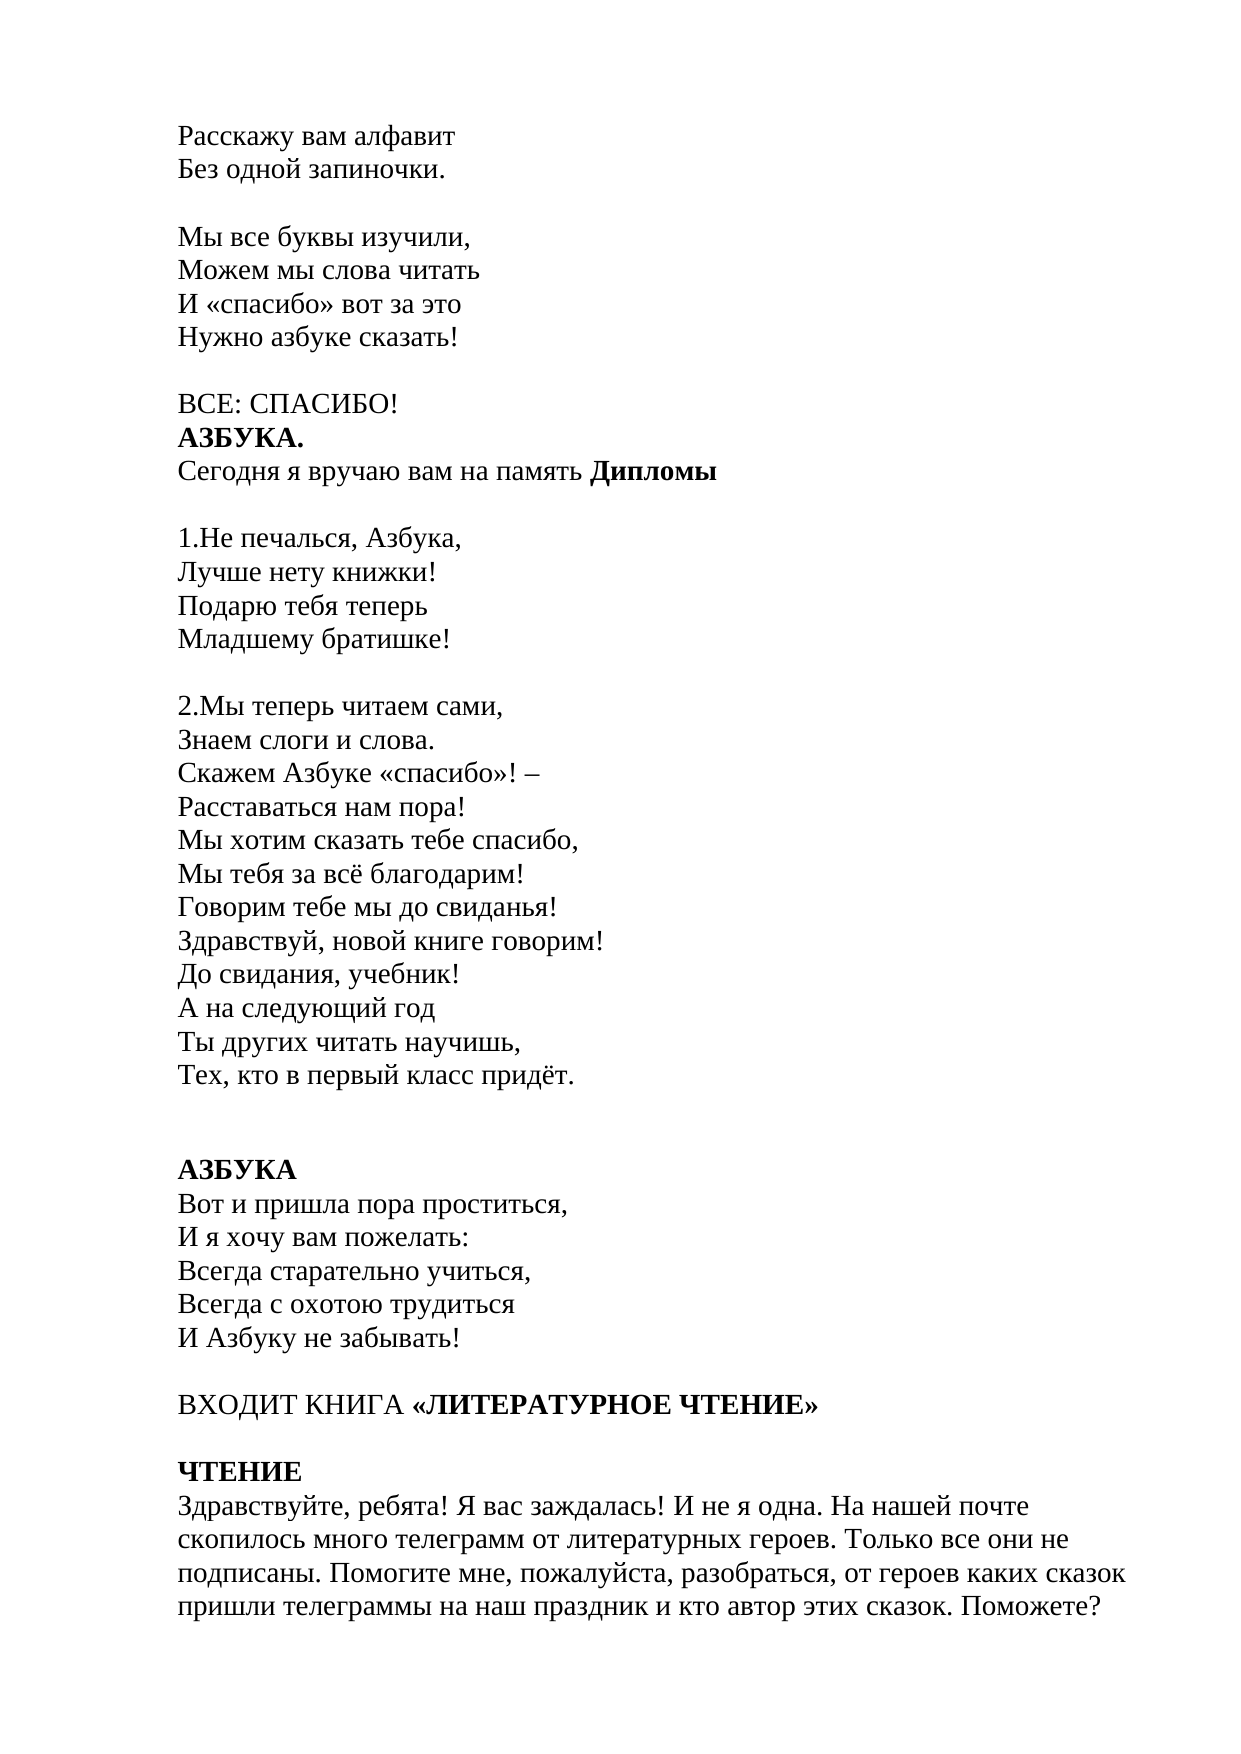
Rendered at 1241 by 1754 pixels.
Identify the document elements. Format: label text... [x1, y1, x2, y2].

text АЗБУКА. Сегодня я вручаю вам на память Дипломы [177, 420, 1152, 487]
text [177, 1354, 1152, 1622]
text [177, 118, 1152, 420]
text АЗБУКА Вот и пришла пора проститься, И я хочу вам пожелать: Всегда старательно учиться, Всегда с охотою трудиться И Азбуку не забывать! [177, 1152, 1152, 1354]
text 2.Мы теперь читаем сами, Знаем слоги и слова. Скажем Азбуке «спасибо»! – Расставаться нам пора! Мы хотим сказать тебе спасибо, Мы тебя за всё благодарим! Говорим тебе мы до свиданья! Здравствуй, новой книге говорим! До свидания, учебник! А на следующий год Ты других читать научишь, Тех, кто в первый класс придёт. [177, 655, 1152, 1152]
text 1.Не печалься, Азбука, Лучше нету книжки! Подарю тебя теперь Младшему братишке! [177, 487, 1152, 655]
